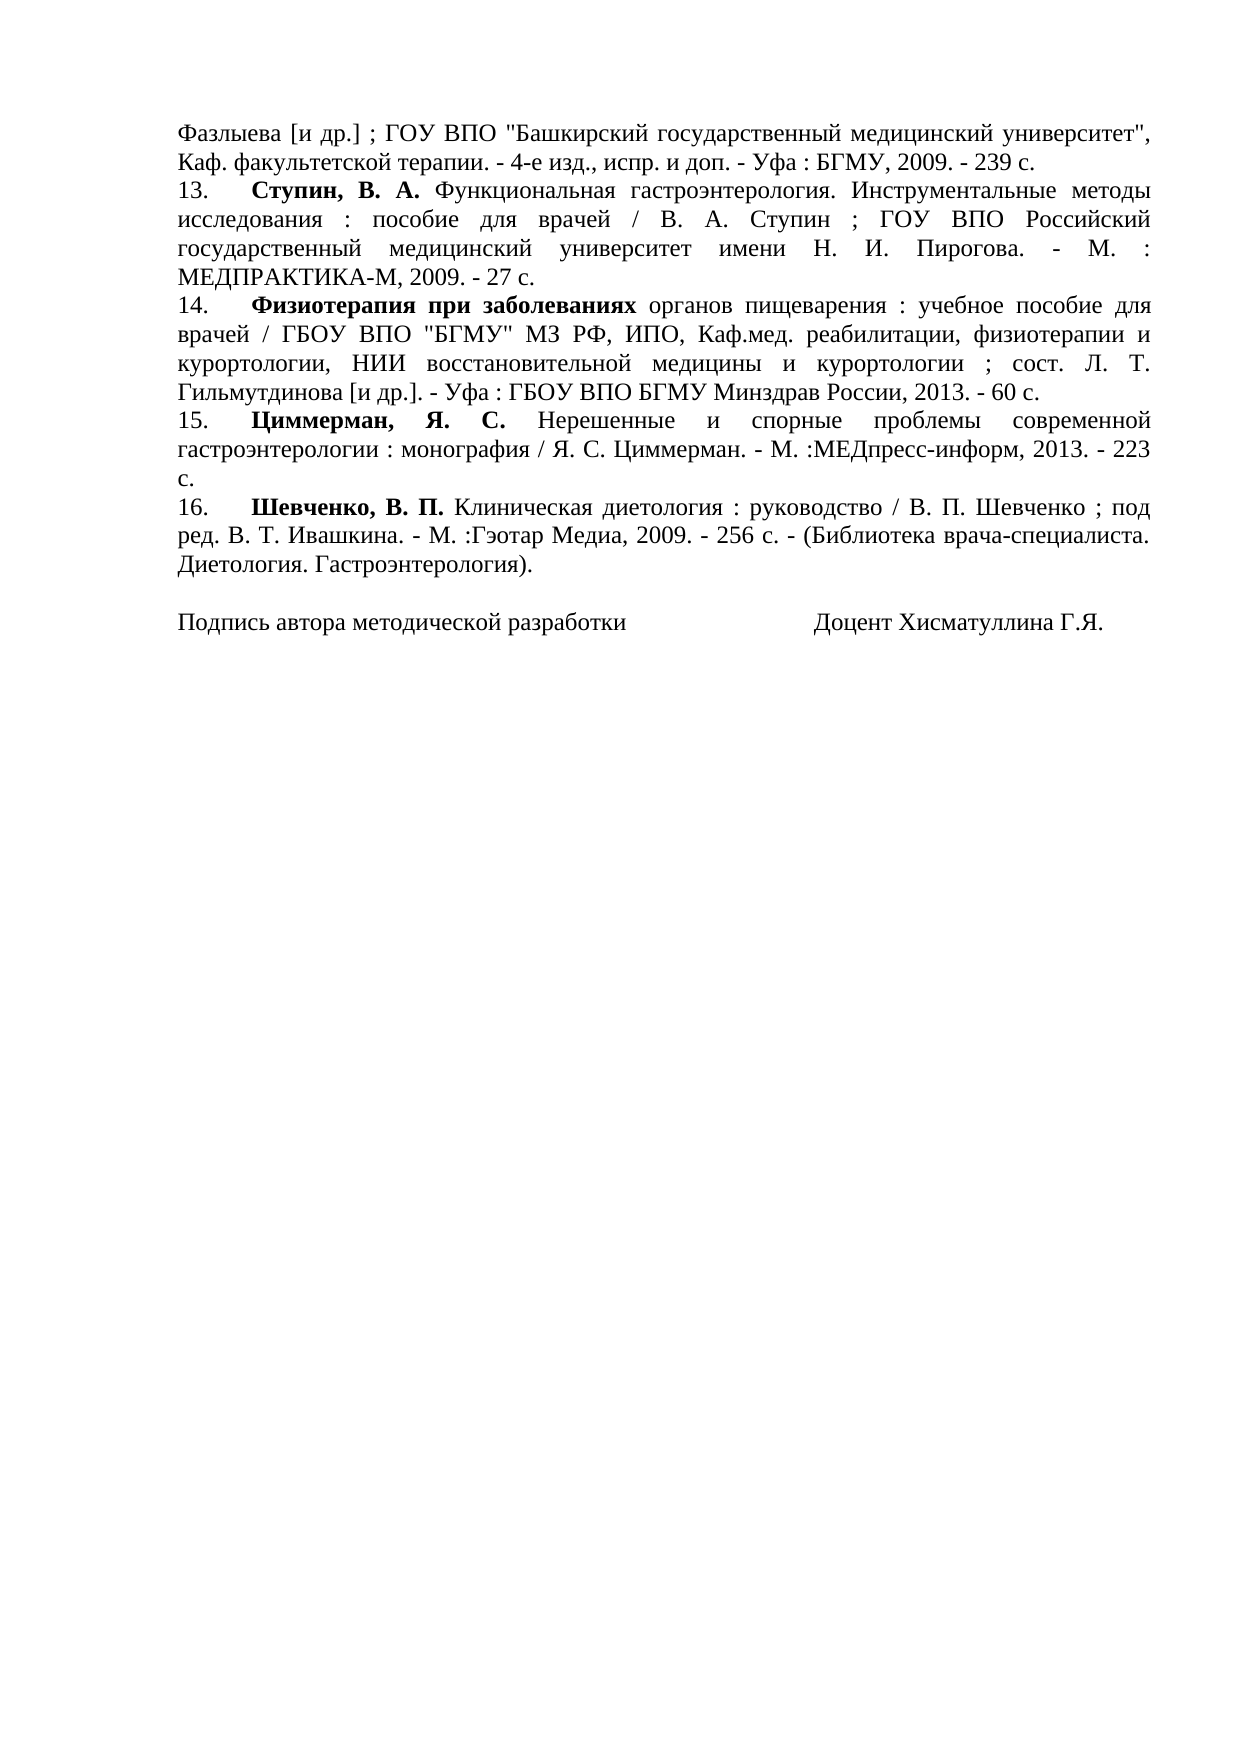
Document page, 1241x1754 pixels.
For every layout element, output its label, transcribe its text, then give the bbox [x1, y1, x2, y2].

list Физиотерапия при заболеваниях органов пищеварения : учебное пособие для врачей / ГБОУ ВПО "БГМУ" МЗ РФ, ИПО, Каф.мед. реабилитации, физиотерапии и курортологии, НИИ восстановительной медицины и курортологии ; сост. Л. Т. Гильмутдинова [и др.]. - Уфа : ГБОУ ВПО БГМУ Минздрав России, 2013. - 60 с. [177, 291, 1152, 406]
list Циммерман, Я. С. Нерешенные и спорные проблемы современной гастроэнтерологии : монография / Я. С. Циммерман. - М. :МЕДпресс-информ, 2013. - 223 с. [177, 406, 1152, 492]
list Ступин, В. А. Функциональная гастроэнтерология. Инструментальные методы исследования : пособие для врачей / В. А. Ступин ; ГОУ ВПО Российский государственный медицинский университет имени Н. И. Пирогова. - М. : МЕДПРАКТИКА-М, 2009. - 27 с. [177, 176, 1152, 291]
list Шевченко, В. П. Клиническая диетология : руководство / В. П. Шевченко ; под ред. В. Т. Ивашкина. - М. :Гэотар Медиа, 2009. - 256 с. - (Библиотека врача-специалиста. Диетология. Гастроэнтерология). [177, 492, 1152, 578]
text Подпись автора методической разработки Доцент Хисматуллина Г.Я. [177, 607, 1152, 636]
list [177, 118, 1152, 176]
